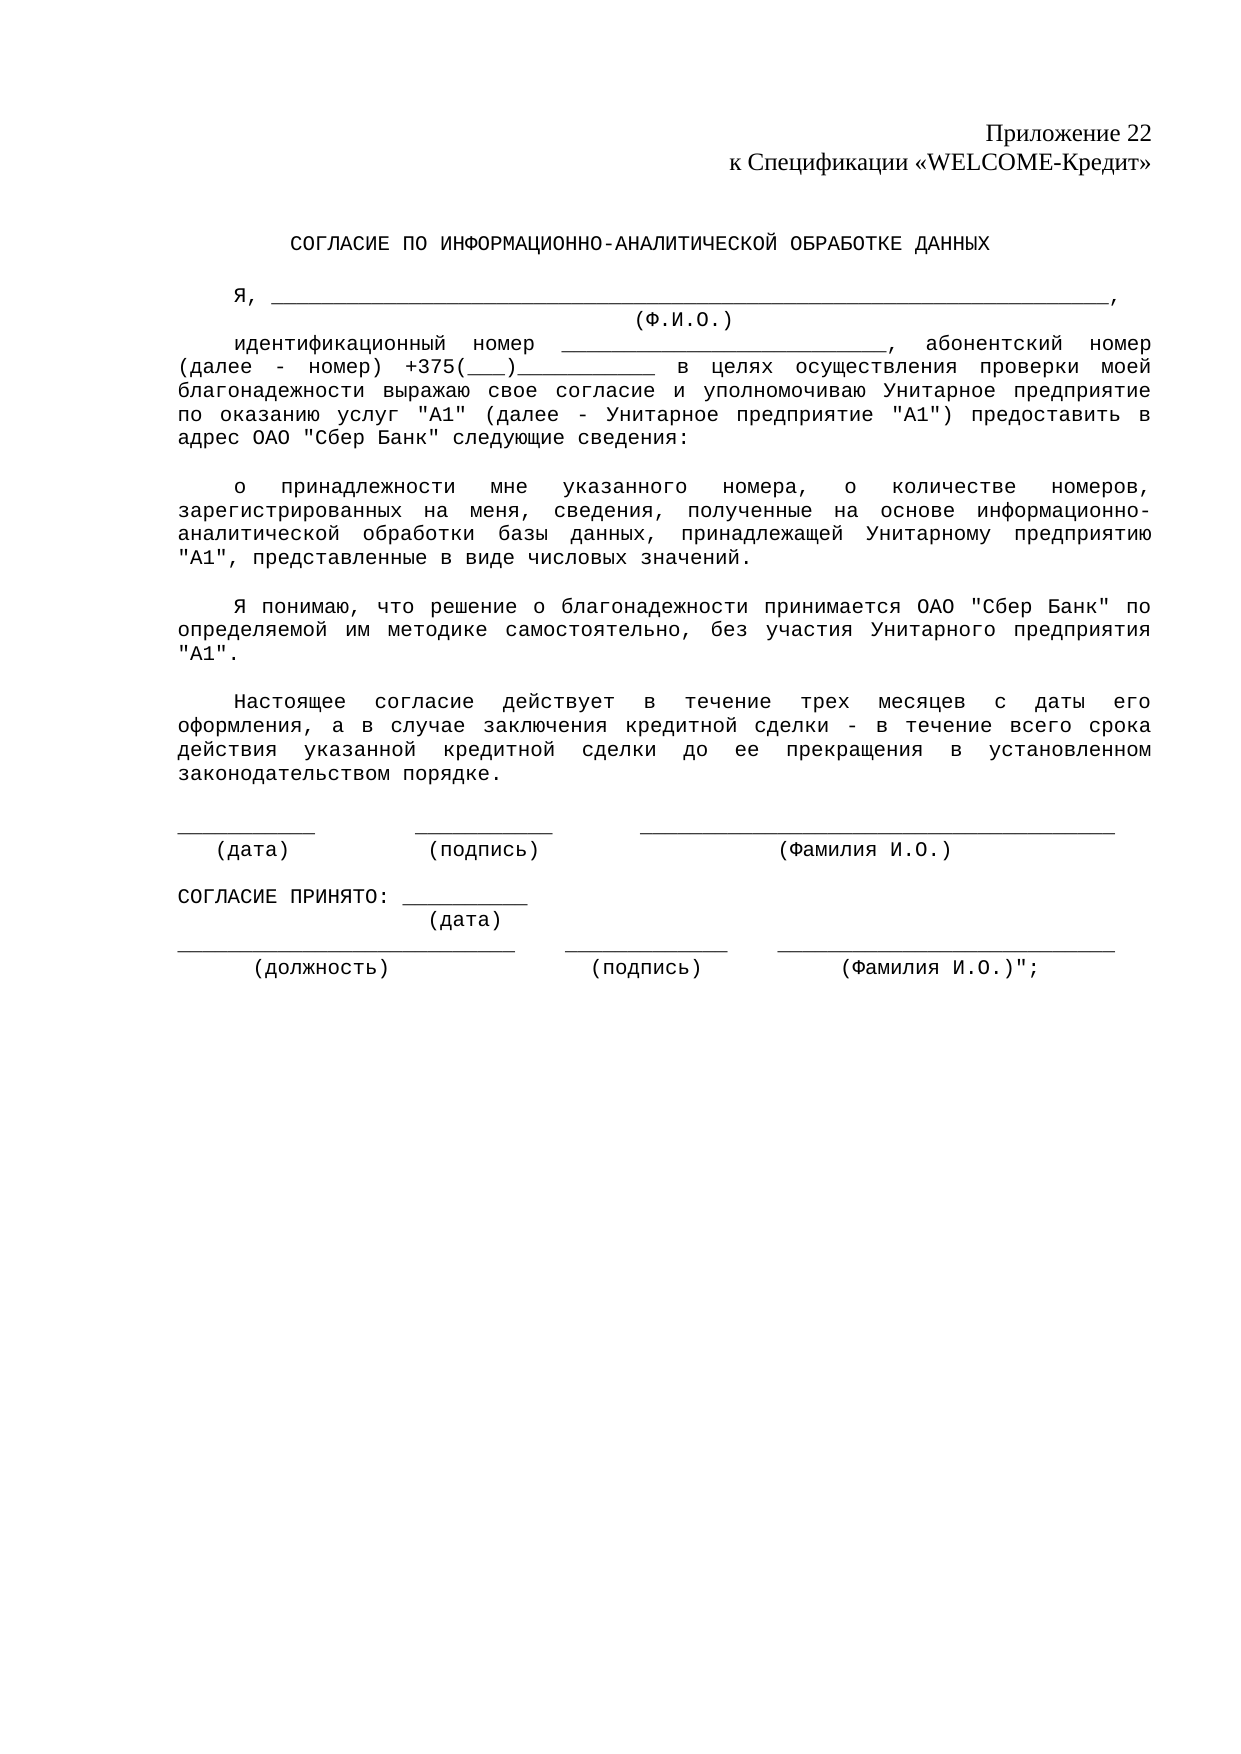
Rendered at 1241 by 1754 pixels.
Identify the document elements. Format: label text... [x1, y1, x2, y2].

text (должность) (подпись) (Фамилия И.О.)"; [177, 957, 1152, 980]
text ___________ ___________ ______________________________________ [177, 815, 1152, 838]
text (дата) (подпись) (Фамилия И.О.) [177, 838, 1152, 862]
text о принадлежности мне указанного номера, о количестве номеров, зарегистрированных на меня, сведения, полученные на основе информационно-аналитической обработки базы данных, принадлежащей Унитарному предприятию "А1", представленные в виде числовых значений. [177, 476, 1152, 571]
text (дата) [177, 909, 1152, 933]
text идентификационный номер __________________________, абонентский номер (далее - номер) +375(___)___________ в целях осуществления проверки моей благонадежности выражаю свое согласие и уполномочиваю Унитарное предприятие по оказанию услуг "А1" (далее - Унитарное предприятие "А1") предоставить в адрес ОАО "Сбер Банк" следующие сведения: [177, 333, 1152, 451]
text Я понимаю, что решение о благонадежности принимается ОАО "Сбер Банк" по определяемой им методике самостоятельно, без участия Унитарного предприятия "А1". [177, 596, 1152, 667]
text к Спецификации «WELCOME-Кредит» [177, 147, 1152, 176]
text СОГЛАСИЕ ПО ИНФОРМАЦИОННО-АНАЛИТИЧЕСКОЙ ОБРАБОТКЕ ДАННЫХ [177, 233, 1152, 257]
text Настоящее согласие действует в течение трех месяцев с даты его оформления, а в случае заключения - в течение всего срока действия указанной до ее прекращения в установленном законодательством порядке. [177, 692, 1152, 786]
text Приложение 22 [177, 118, 1152, 147]
text ___________________________ _____________ ___________________________ [177, 933, 1152, 957]
text (Ф.И.О.) [177, 309, 1152, 333]
text СОГЛАСИЕ ПРИНЯТО: __________ [177, 886, 1152, 909]
text Я, ___________________________________________________________________, [177, 286, 1152, 309]
